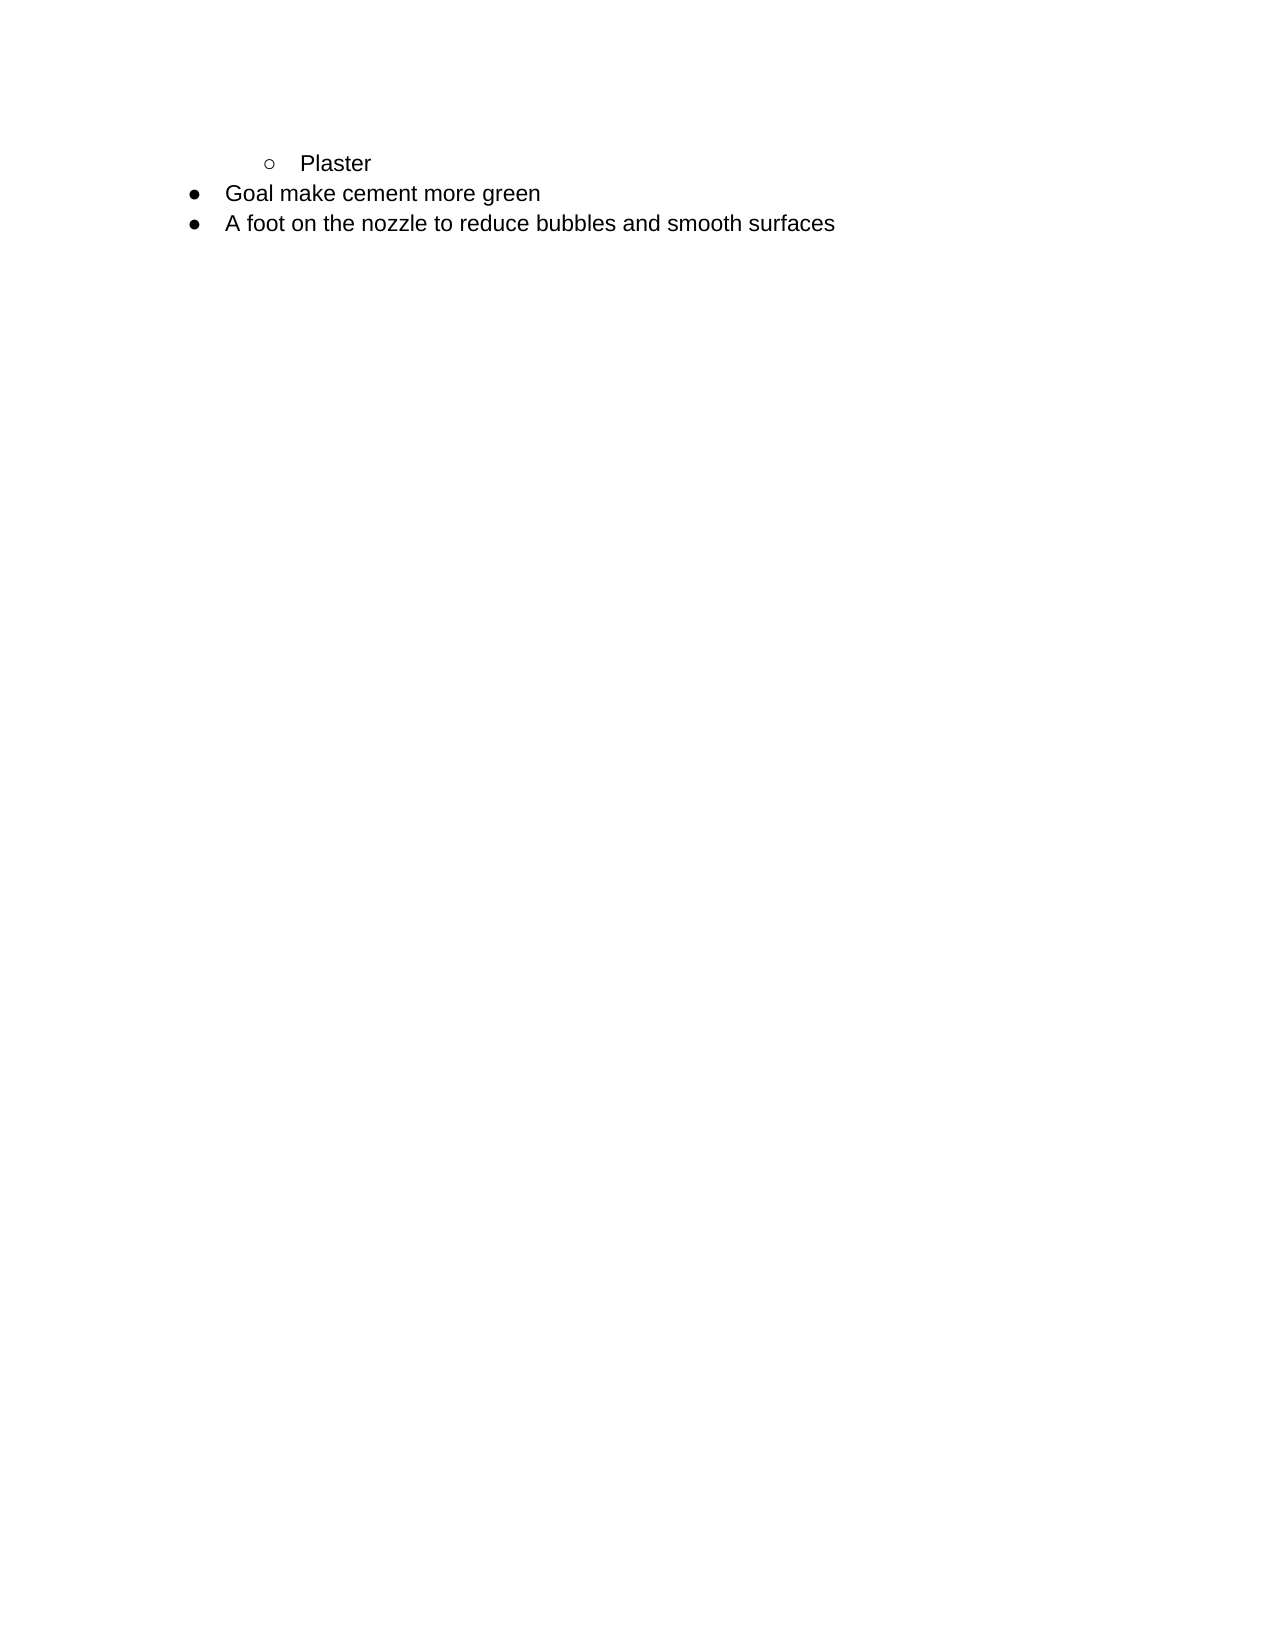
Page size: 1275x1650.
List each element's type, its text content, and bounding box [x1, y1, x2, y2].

list A foot on the nozzle to reduce bubbles and smooth surfaces [187, 210, 1125, 237]
list Plaster [262, 150, 1125, 176]
list Goal make cement more green [187, 180, 1125, 207]
